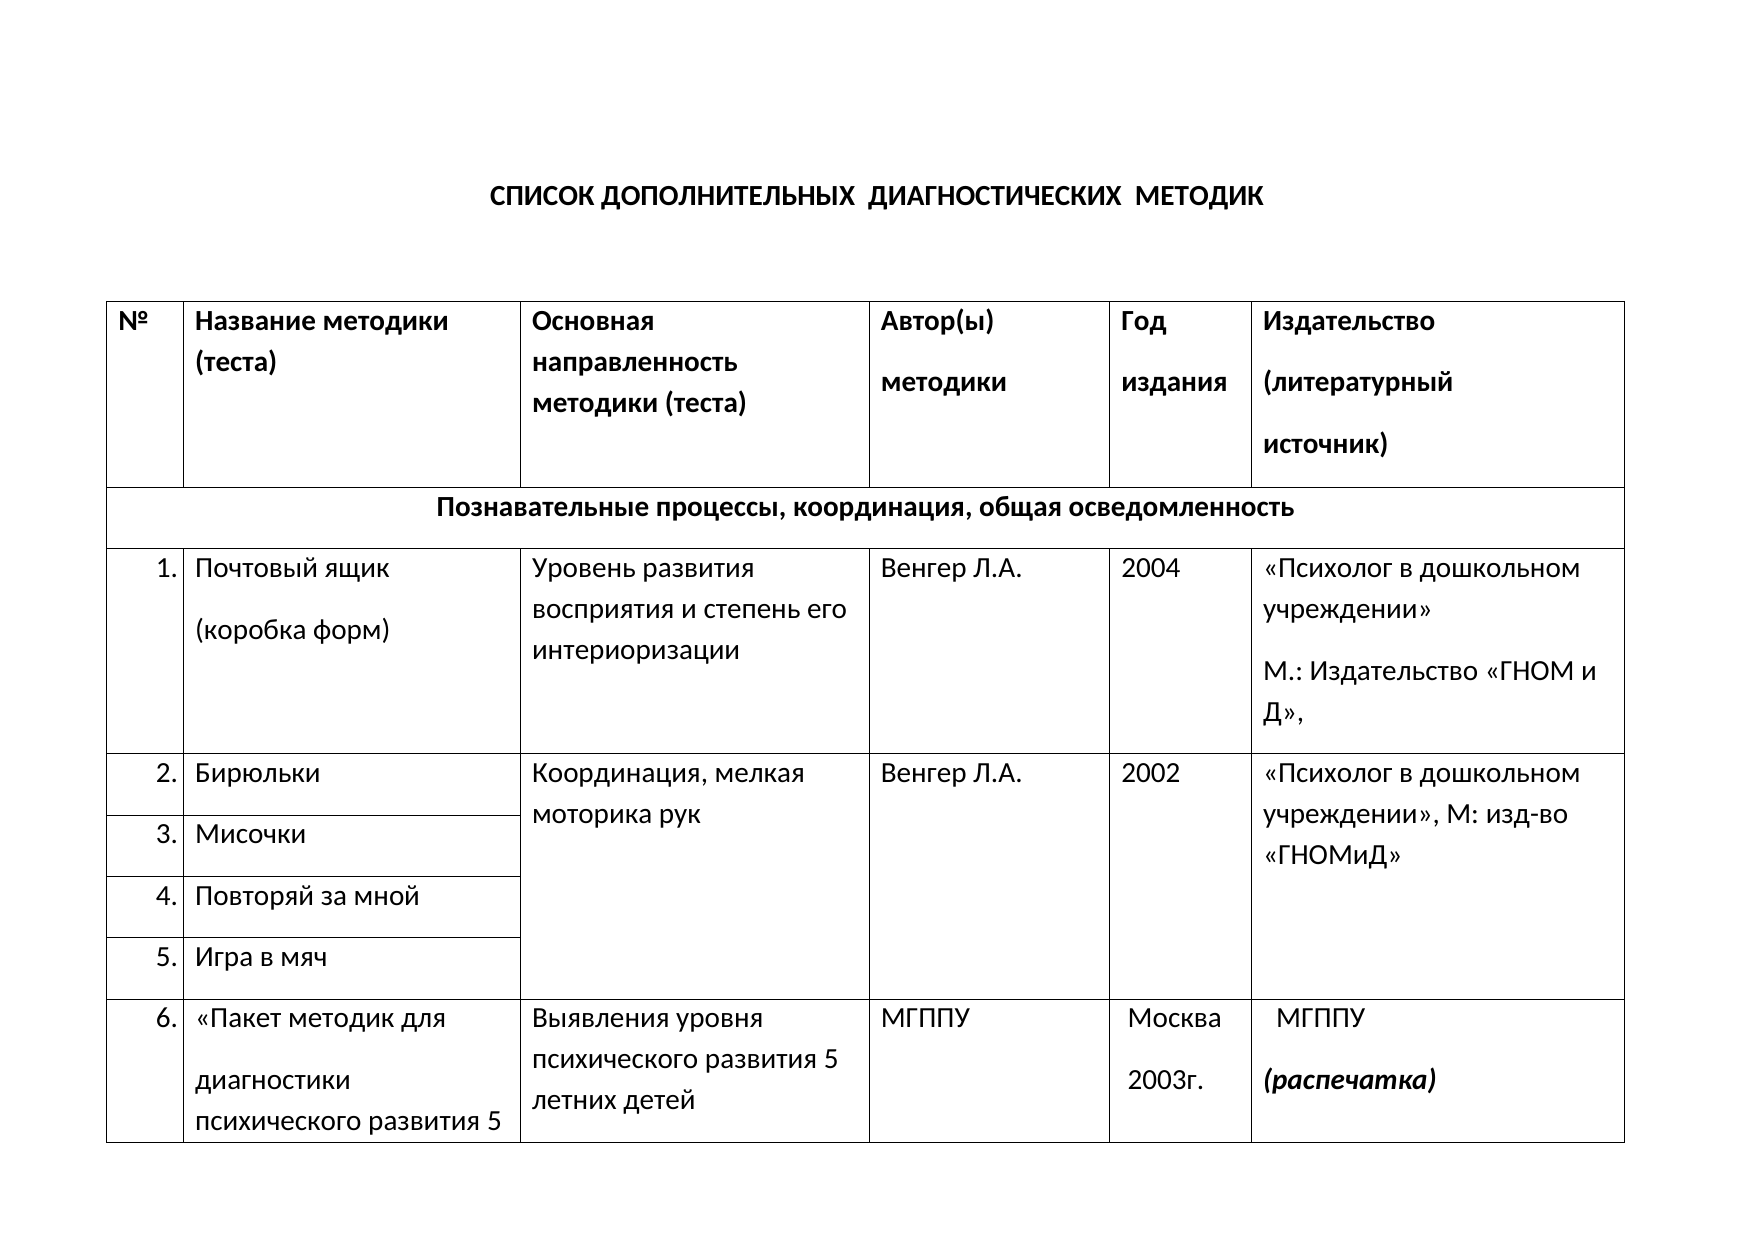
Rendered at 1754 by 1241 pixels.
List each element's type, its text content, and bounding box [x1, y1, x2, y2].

table_cell Бирюльки [184, 754, 520, 814]
table_cell [107, 754, 183, 814]
table_cell [107, 549, 183, 753]
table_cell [184, 1000, 520, 1142]
table_header Автор(ы) методики [870, 302, 1109, 487]
table_cell Уровень развития восприятия и степень его интериоризации [521, 549, 869, 753]
table_cell Москва 2003г. [1110, 1000, 1251, 1142]
table_cell 2004 [1110, 549, 1251, 753]
table_header Издательство (литературный источник) [1252, 302, 1624, 487]
table_cell [107, 877, 183, 937]
table_cell Мисочки [184, 816, 520, 876]
table_cell 2002 [1110, 754, 1251, 998]
table_cell Почтовый ящик (коробка форм) [184, 549, 520, 753]
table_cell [521, 1000, 869, 1142]
table_cell «Психолог в дошкольном учреждении», М: изд-во «ГНОМиД» [1252, 754, 1624, 998]
table_header № [107, 302, 183, 487]
table_cell Венгер Л.А. [870, 549, 1109, 753]
table_cell [107, 1000, 183, 1142]
table_cell «Психолог в дошкольном учреждении» М.: Издательство «ГНОМ и Д», [1252, 549, 1624, 753]
table_header Название методики (теста) [184, 302, 520, 487]
table_header Год издания [1110, 302, 1251, 487]
table_cell МГППУ (распечатка) [1252, 1000, 1624, 1142]
table_cell Координация, мелкая моторика рук [521, 754, 869, 998]
table_cell Повторяй за мной [184, 877, 520, 937]
table_cell Познавательные процессы, координация, общая осведомленность [107, 488, 1624, 548]
text СПИСОК ДОПОЛНИТЕЛЬНЫХ ДИАГНОСТИЧЕСКИХ МЕТОДИК [118, 177, 1636, 213]
table_cell [107, 816, 183, 876]
table_cell Венгер Л.А. [870, 754, 1109, 998]
table_header Основная направленность методики (теста) [521, 302, 869, 487]
table_cell Игра в мяч [184, 938, 520, 998]
table_cell [107, 938, 183, 998]
table_cell МГППУ [870, 1000, 1109, 1142]
